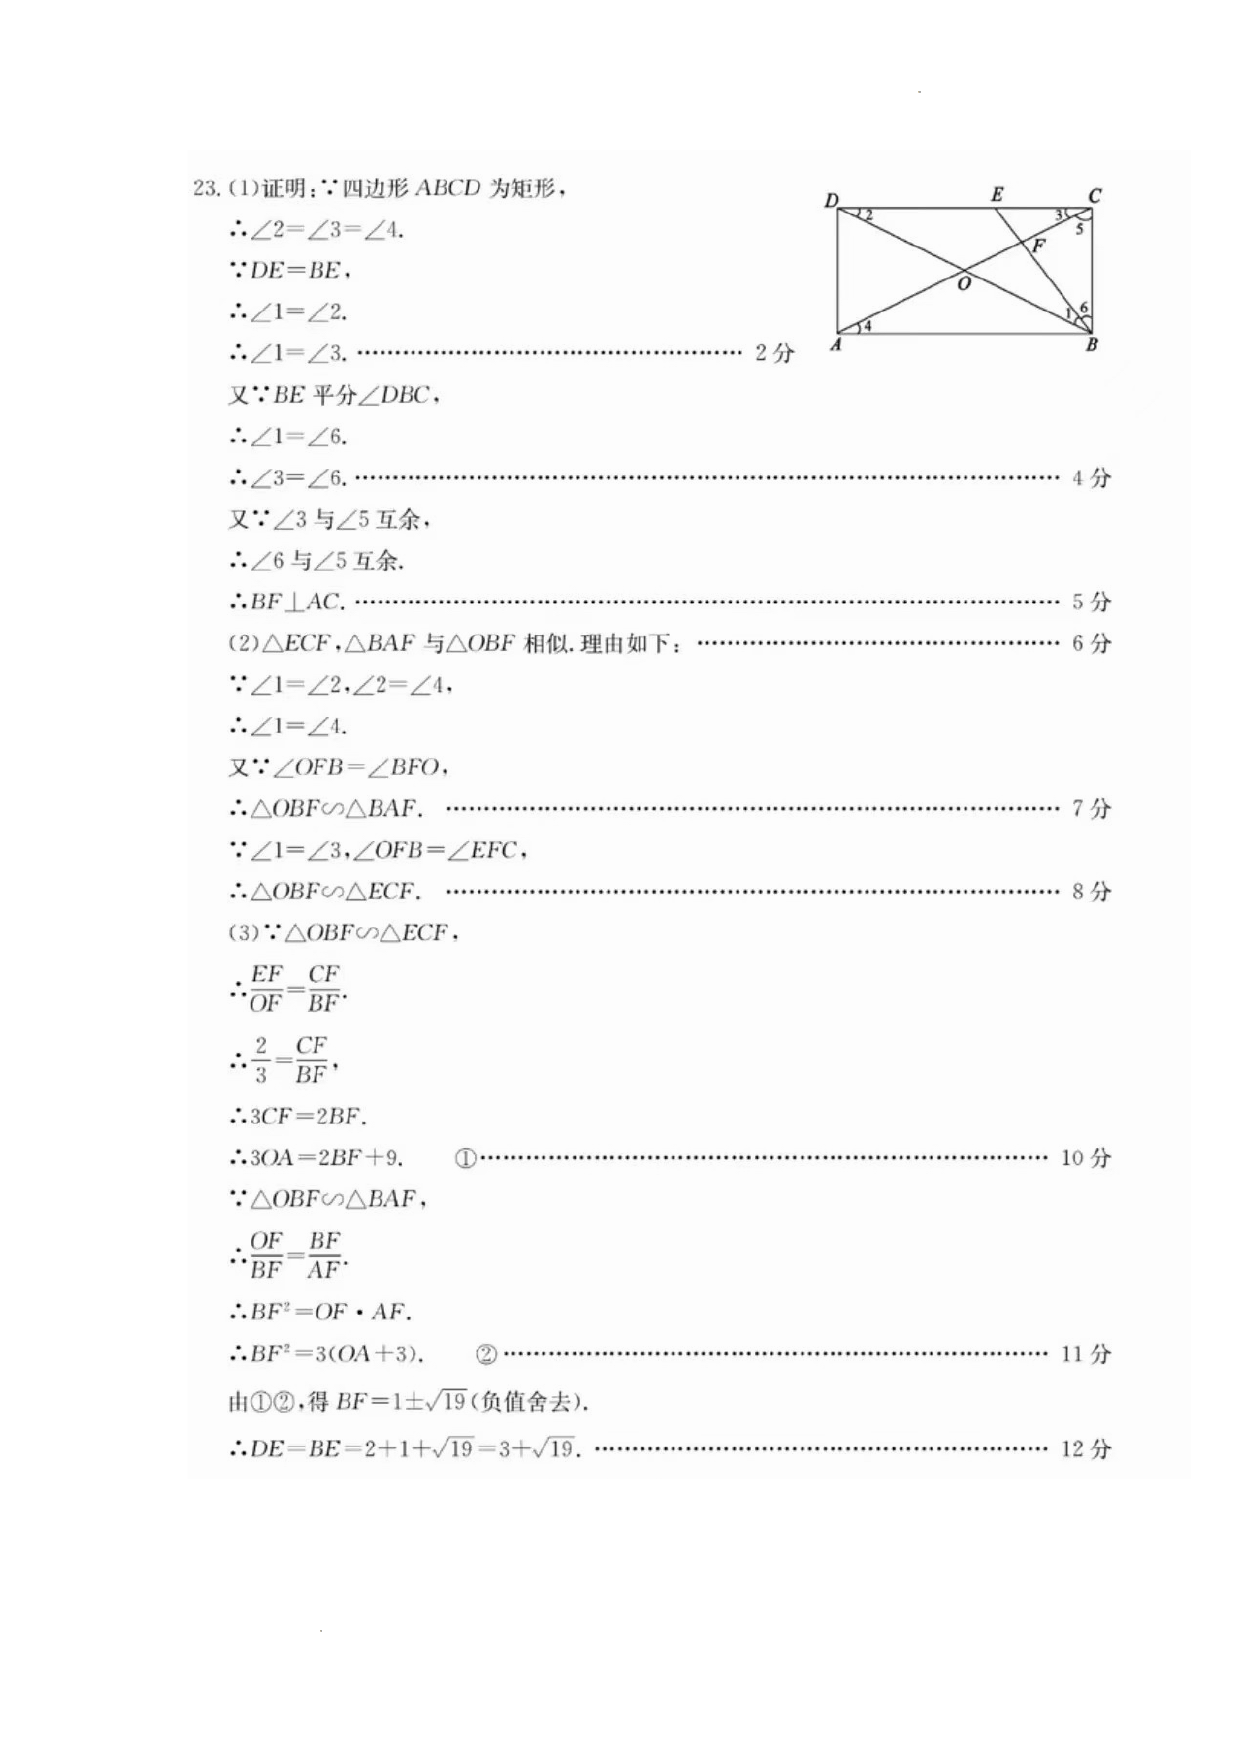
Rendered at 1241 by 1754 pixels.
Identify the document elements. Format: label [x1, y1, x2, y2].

picture [187, 150, 1192, 1479]
